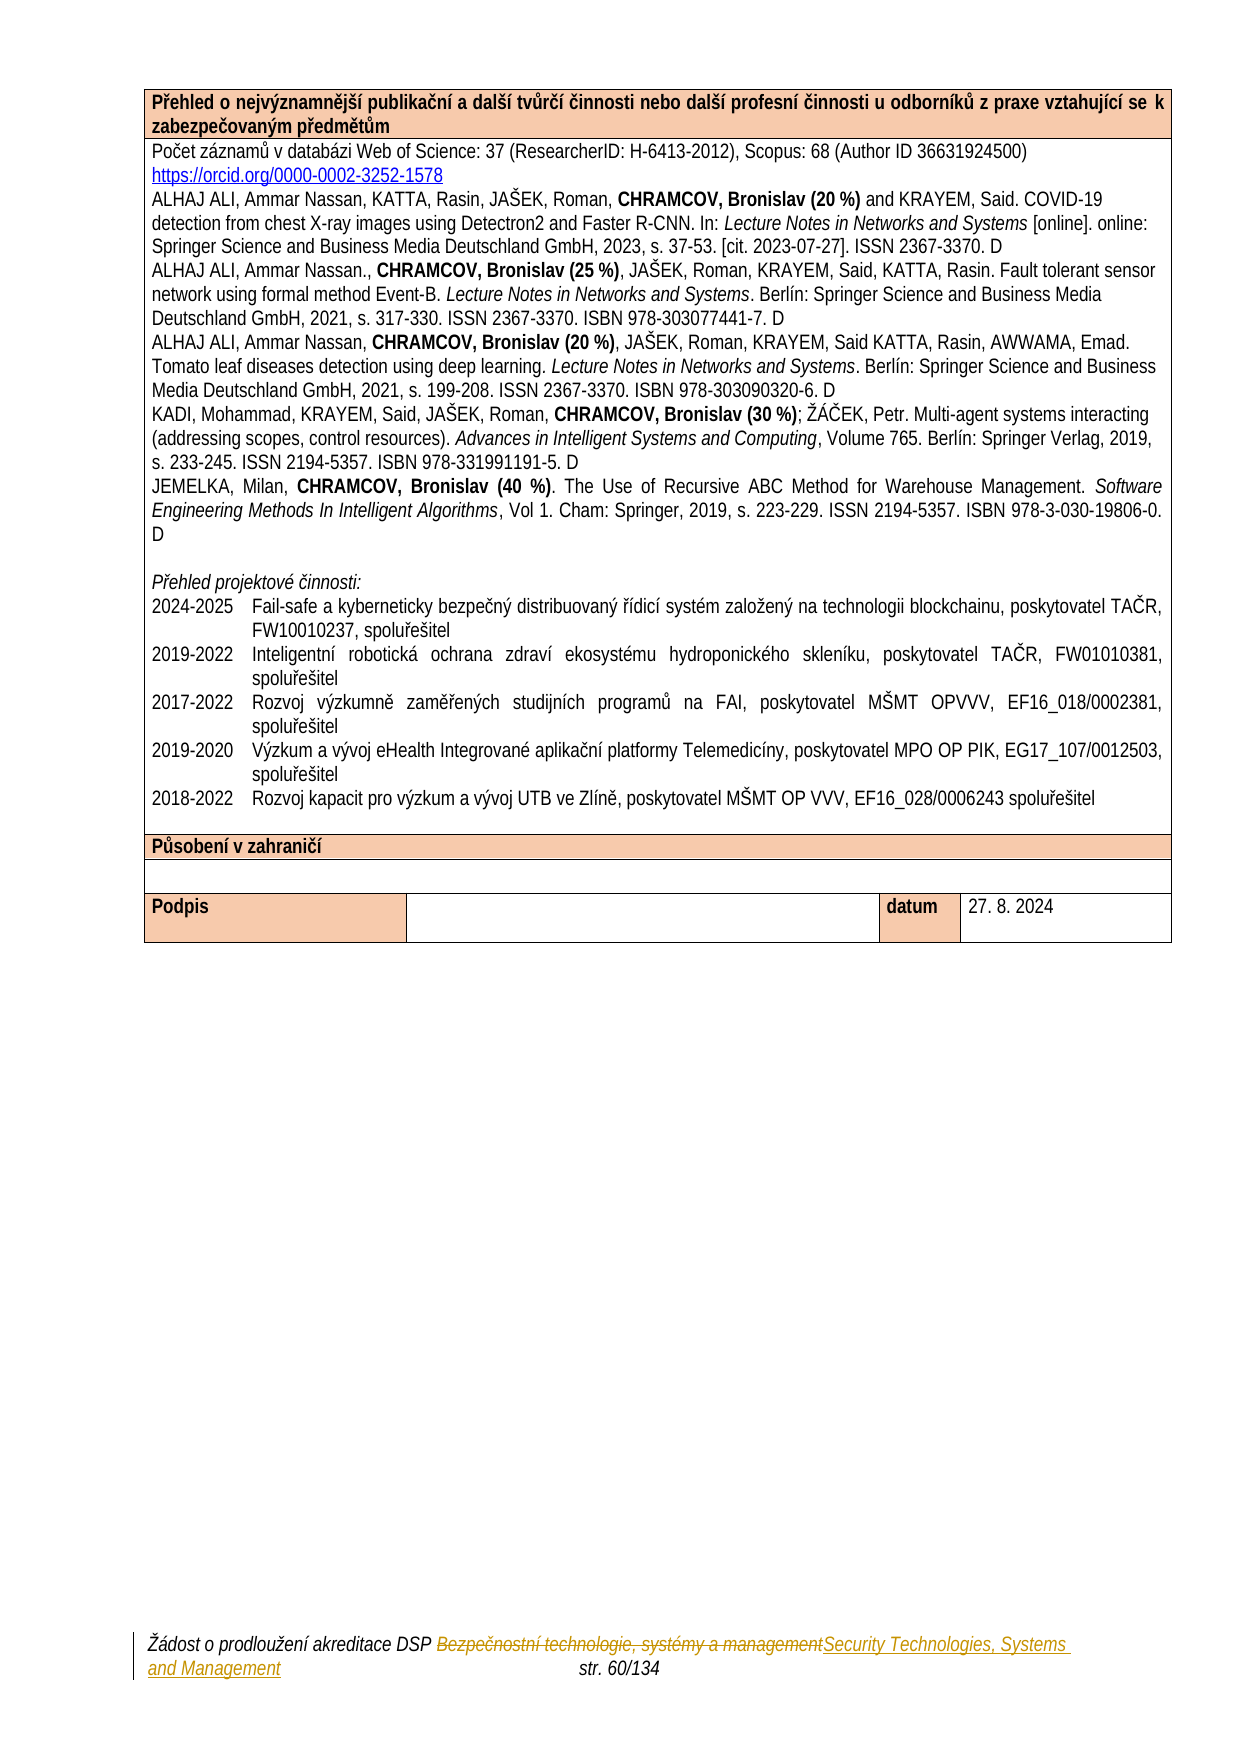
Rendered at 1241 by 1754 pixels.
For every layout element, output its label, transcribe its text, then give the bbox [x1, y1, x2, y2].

table_header Přehled o nejvýznamnější publikační a další tvůrčí činnosti nebo další profesní činnosti u odborníků z praxe vztahující se k zabezpečovaným předmětům [145, 90, 1171, 138]
table_cell 27. 8. 2024 [961, 894, 1171, 942]
table_cell [407, 894, 879, 942]
table_cell Působení v zahraničí [145, 835, 1171, 858]
table_cell datum [880, 894, 960, 942]
table_cell Podpis [145, 894, 406, 942]
table_cell [145, 860, 1171, 893]
table_cell Počet záznamů v databázi Web of Science: 37 (ResearcherID: H-6413-2012), Scopus: 68 (Author ID 36631924500) https://orcid.org/0000-0002-3252-1578 ALHAJ ALI, Ammar Nassan, KATTA, Rasin, JAŠEK, Roman, CHRAMCOV, Bronislav (20 %) and KRAYEM, Said. COVID-19 detection from chest X-ray images using Detectron2 and Faster R-CNN. In: Lecture Notes in Networks and Systems [online]. online: Springer Science and Business Media Deutschland GmbH, 2023, s. 37-53. [cit. 2023-07-27]. ISSN 2367-3370. D ALHAJ ALI, Ammar Nassan., CHRAMCOV, Bronislav (25 %), JAŠEK, Roman, KRAYEM, Said, KATTA, Rasin. Fault tolerant sensor network using formal method Event-B. Lecture Notes in Networks and Systems. Berlín: Springer Science and Business Media Deutschland GmbH, 2021, s. 317-330. ISSN 2367-3370. ISBN 978-303077441-7. D ALHAJ ALI, Ammar Nassan, CHRAMCOV, Bronislav (20 %), JAŠEK, Roman, KRAYEM, Said KATTA, Rasin, AWWAMA, Emad. Tomato leaf diseases detection using deep learning. Lecture Notes in Networks and Systems. Berlín: Springer Science and Business Media Deutschland GmbH, 2021, s. 199-208. ISSN 2367-3370. ISBN 978-303090320-6. D KADI, Mohammad, KRAYEM, Said, JAŠEK, Roman, CHRAMCOV, Bronislav (30 %); ŽÁČEK, Petr. Multi-agent systems interacting (addressing scopes, control resources). Advances in Intelligent Systems and Computing, Volume 765. Berlín: Springer Verlag, 2019, s. 233-245. ISSN 2194-5357. ISBN 978-331991191-5. D JEMELKA, Milan, CHRAMCOV, Bronislav (40 %). The Use of Recursive ABC Method for Warehouse Management. Software Engineering Methods In Intelligent Algorithms, Vol 1. Cham: Springer, 2019, s. 223-229. ISSN 2194-5357. ISBN 978-3-030-19806-0. D Přehled projektové činnosti: 2024-2025 Fail-safe a kyberneticky bezpečný distribuovaný řídicí systém založený na technologii blockchainu, poskytovatel TAČR, FW10010237, spoluřešitel 2019-2022 Inteligentní robotická ochrana zdraví ekosystému hydroponického skleníku, poskytovatel TAČR, FW01010381, spoluřešitel 2017-2022 Rozvoj výzkumně zaměřených studijních programů na FAI, poskytovatel MŠMT OPVVV, EF16_018/0002381, spoluřešitel 2019-2020 Výzkum a vývoj eHealth Integrované aplikační platformy Telemedicíny, poskytovatel MPO OP PIK, EG17_107/0012503, spoluřešitel 2018-2022 Rozvoj kapacit pro výzkum a vývoj UTB ve Zlíně, poskytovatel MŠMT OP VVV, EF16_028/0006243 spoluřešitel [145, 139, 1171, 833]
